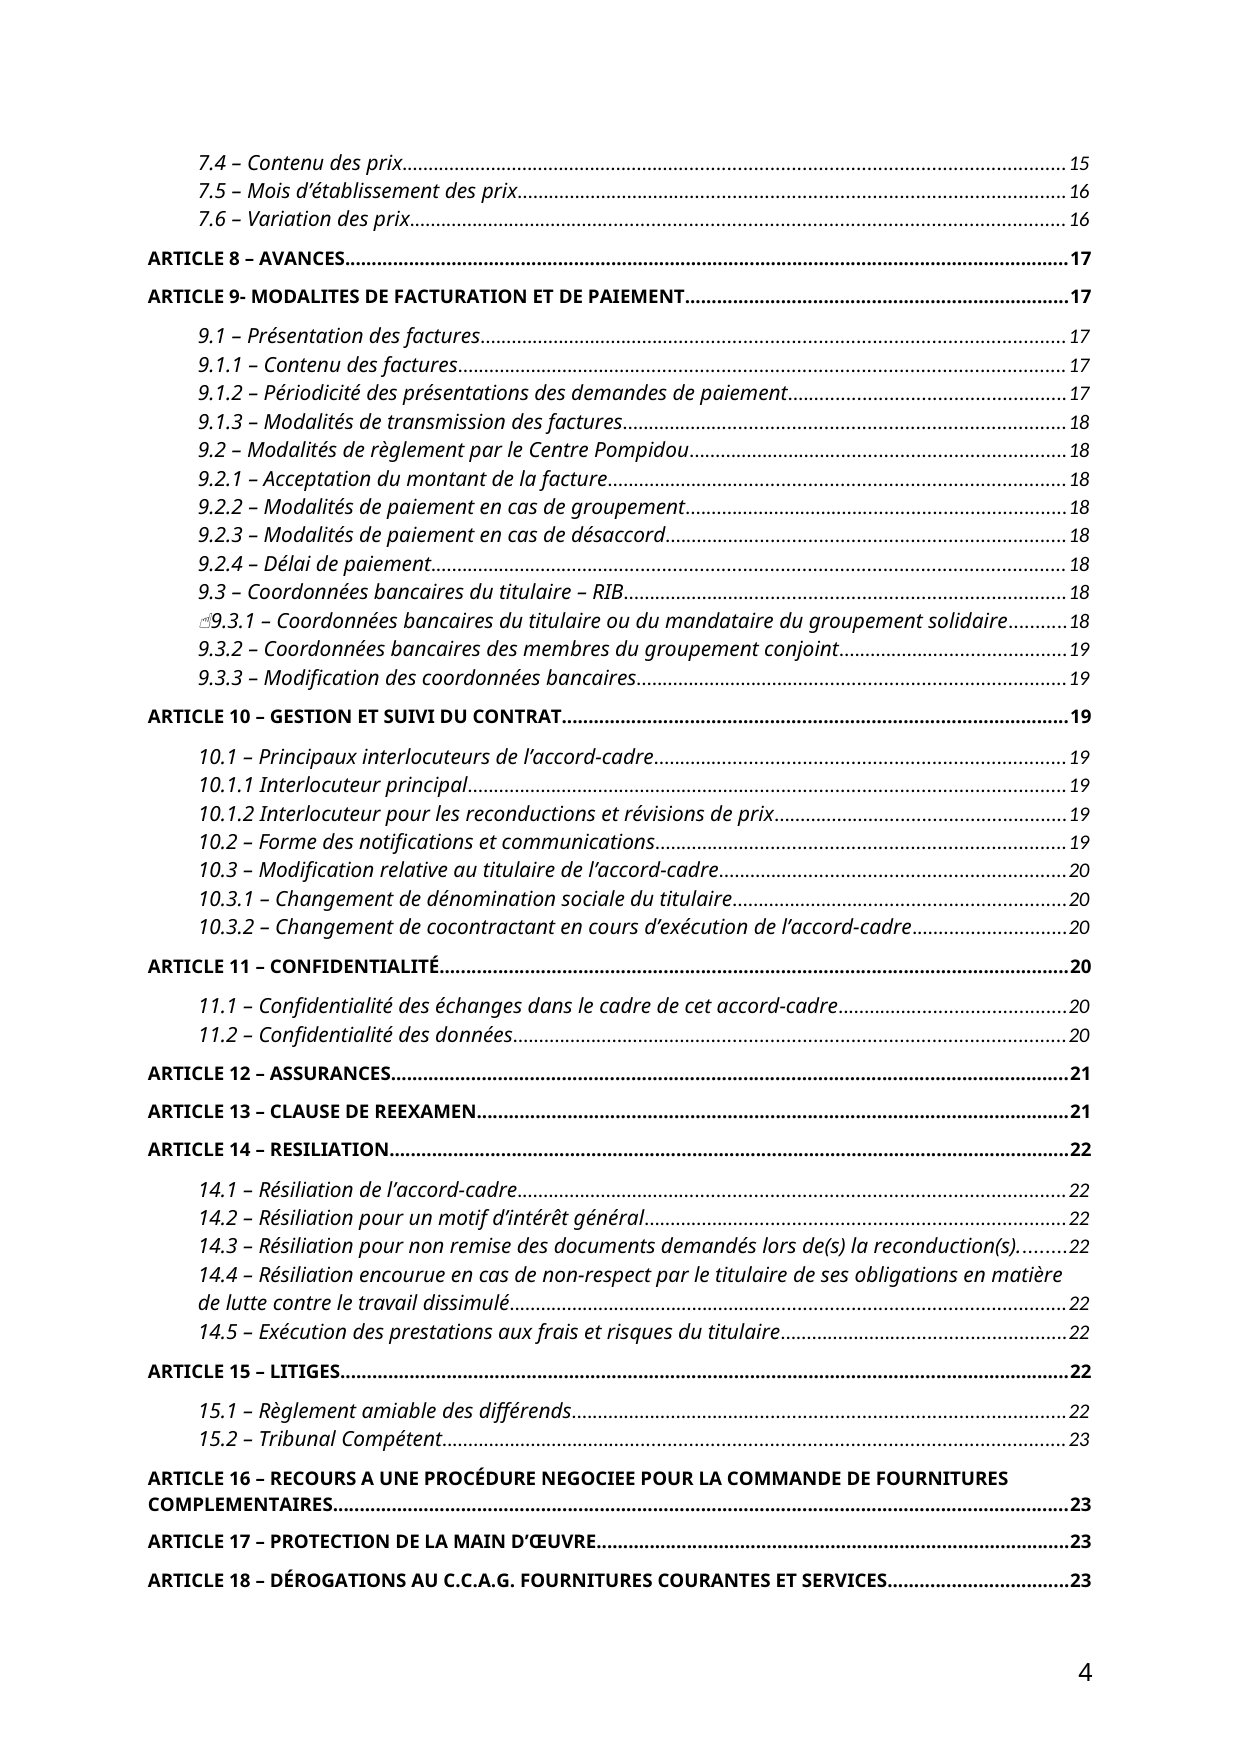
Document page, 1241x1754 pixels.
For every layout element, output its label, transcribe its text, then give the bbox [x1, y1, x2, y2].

text ARTICLE 10 – GESTION ET SUIVI DU CONTRAT 19 [148, 704, 1092, 729]
text 7.5 – Mois d’établissement des prix 16 [198, 176, 1092, 204]
text Article 11 – confidentialité 20 [148, 953, 1092, 979]
text Article 18 – Dérogations au C.C.A.G. Fournitures courantes et services 23 [148, 1567, 1092, 1592]
text Article 17 – Protection de la main d’œuvre 23 [148, 1529, 1092, 1554]
text 9.1.1 – Contenu des factures 17 [198, 350, 1092, 378]
text 9.2 – Modalités de règlement par le Centre Pompidou 18 [198, 435, 1092, 464]
text ARTICLE 9- MODALITES DE FACTURATION ET DE PAIEMENT 17 [148, 283, 1092, 309]
text 10.1 – Principaux interlocuteurs de l’accord-cadre 19 [198, 742, 1092, 770]
text 9.3.1 – Coordonnées bancaires du titulaire ou du mandataire du groupement solidaire 18 [198, 606, 1092, 634]
text 9.2.4 – Délai de paiement 18 [198, 549, 1092, 577]
text 10.2 – Forme des notifications et communications 19 [198, 827, 1092, 856]
text 9.2.1 – Acceptation du montant de la facture 18 [198, 464, 1092, 492]
text 10.3.2 – Changement de cocontractant en cours d’exécution de l’accord-cadre 20 [198, 912, 1092, 941]
text 14.3 – Résiliation pour non remise des documents demandés lors de(s) la reconduction(s). 22 [198, 1232, 1092, 1260]
text 14.2 – Résiliation pour un motif d’intérêt général 22 [198, 1203, 1092, 1232]
text ARTICLE 12 – ASSURANCES 21 [148, 1061, 1092, 1086]
text 9.3.2 – Coordonnées bancaires des membres du groupement conjoint 19 [198, 634, 1092, 663]
text ARTICLE 13 – CLAUSE DE REEXAMEN 21 [148, 1099, 1092, 1124]
text 11.1 – Confidentialité des échanges dans le cadre de cet accord-cadre 20 [198, 991, 1092, 1020]
text 11.2 – Confidentialité des données 20 [198, 1020, 1092, 1048]
text 10.1.2 Interlocuteur pour les reconductions et révisions de prix 19 [198, 799, 1092, 827]
text 14.4 – Résiliation encourue en cas de non-respect par le titulaire de ses obligations en matière de lutte contre le travail dissimulé 22 [198, 1260, 1092, 1317]
text 7.6 – Variation des prix 16 [198, 204, 1092, 233]
text 9.2.3 – Modalités de paiement en cas de désaccord 18 [198, 521, 1092, 549]
text 7.4 – Contenu des prix 15 [198, 148, 1092, 176]
text 15.2 – Tribunal Compétent 23 [198, 1424, 1092, 1453]
text 9.3.3 – Modification des coordonnées bancaires 19 [198, 663, 1092, 691]
text 14.5 – Exécution des prestations aux frais et risques du titulaire 22 [198, 1317, 1092, 1345]
text ARTICLE 14 – RESILIATION 22 [148, 1137, 1092, 1162]
text 9.1 – Présentation des factures 17 [198, 322, 1092, 350]
text 9.1.3 – Modalités de transmission des factures 18 [198, 407, 1092, 435]
text ARTICLE 16 – RECOURS A une procédure NEGOCIEE POUR LA COMMANDE DE FOURNITURES COMPLEMENTAIRES 23 [148, 1465, 1092, 1516]
text 10.3.1 – Changement de dénomination sociale du titulaire 20 [198, 884, 1092, 912]
text ARTICLE 15 – LITIGES 22 [148, 1358, 1092, 1383]
text 15.1 – Règlement amiable des différends 22 [198, 1396, 1092, 1424]
text 10.3 – Modification relative au titulaire de l’accord-cadre 20 [198, 856, 1092, 884]
text 9.3 – Coordonnées bancaires du titulaire – RIB 18 [198, 577, 1092, 606]
text 9.1.2 – Périodicité des présentations des demandes de paiement 17 [198, 378, 1092, 407]
text 10.1.1 Interlocuteur principal 19 [198, 770, 1092, 799]
text ARTICLE 8 – AVANCES 17 [148, 246, 1092, 271]
text 9.2.2 – Modalités de paiement en cas de groupement 18 [198, 492, 1092, 521]
text 14.1 – Résiliation de l’accord-cadre 22 [198, 1175, 1092, 1203]
